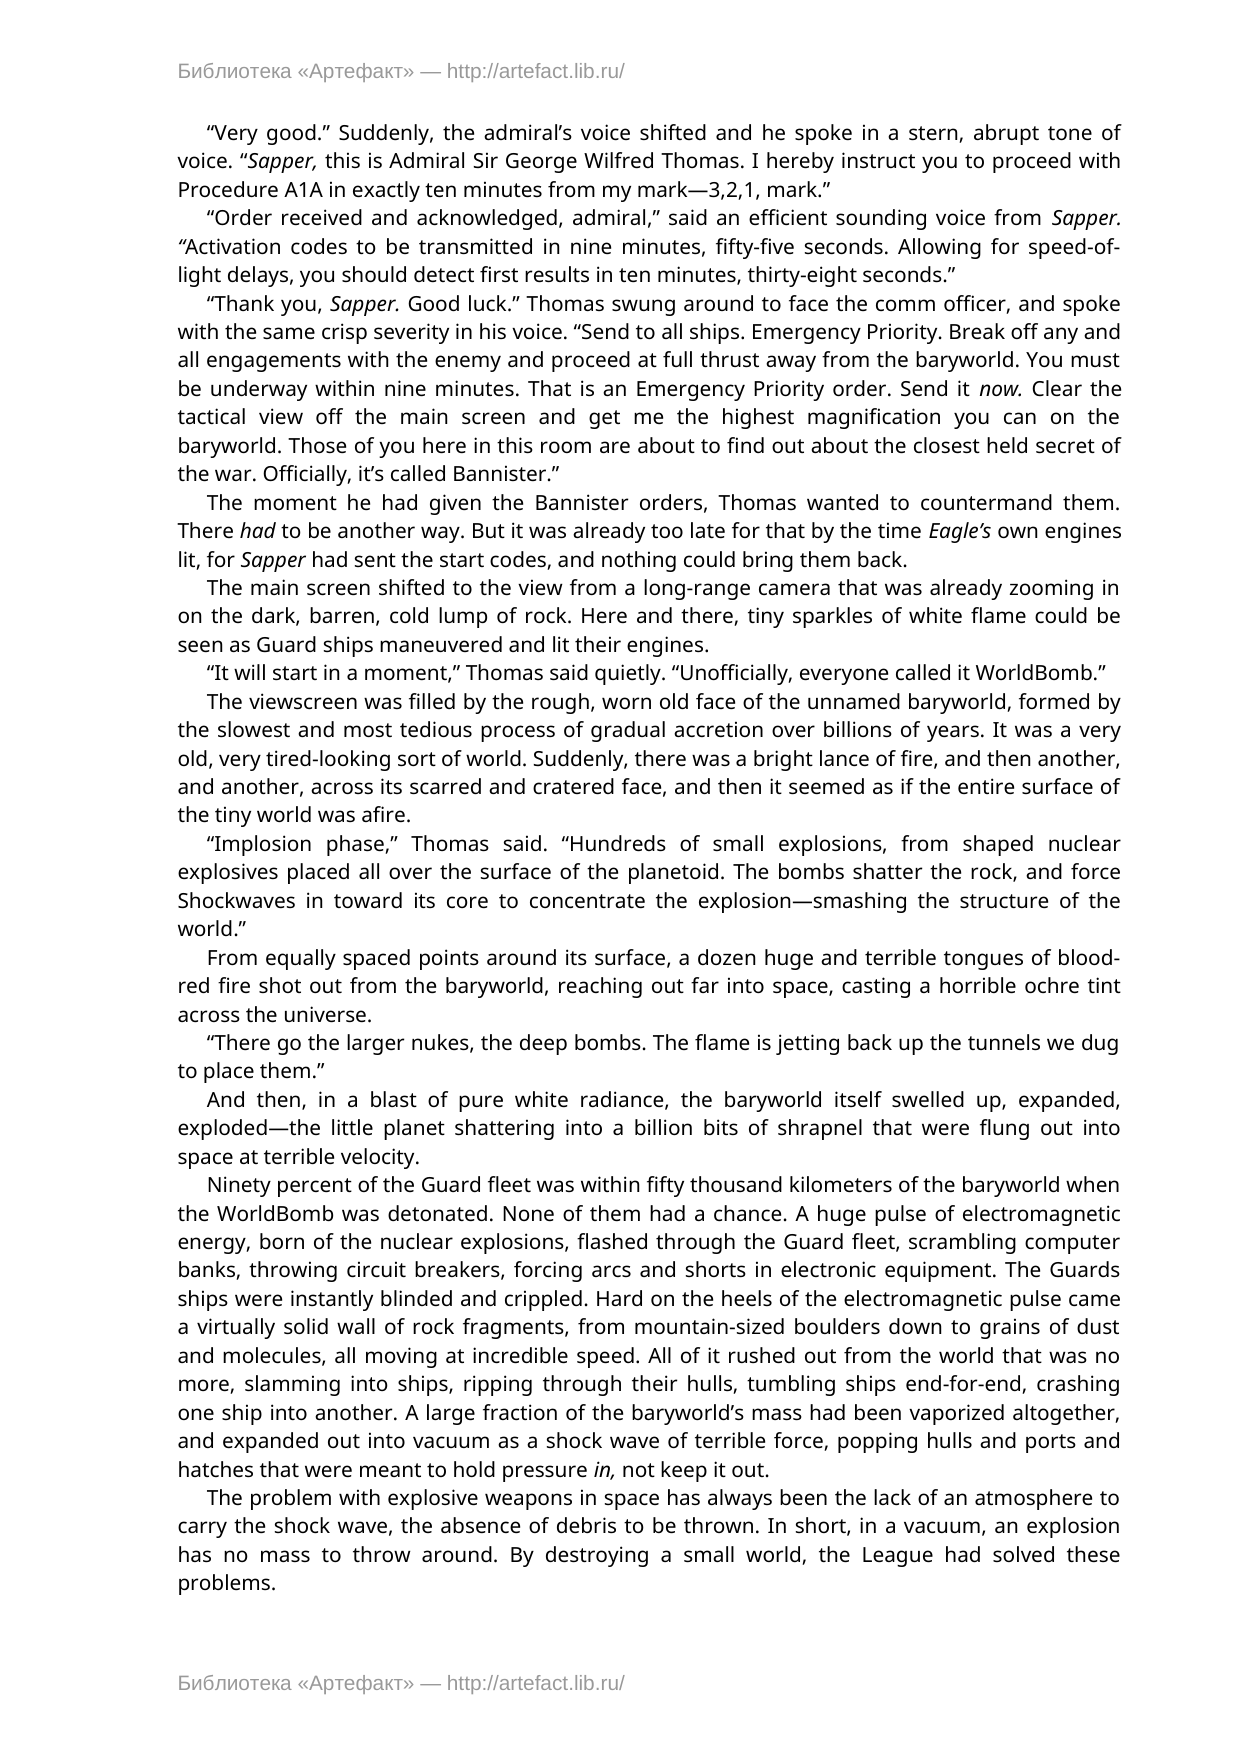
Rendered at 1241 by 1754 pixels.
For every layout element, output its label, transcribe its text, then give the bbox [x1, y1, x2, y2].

text From equally spaced points around its surface, a dozen huge and terrible tongues of blood-red fire shot out from the baryworld, reaching out far into space, casting a horrible ochre tint across the universe. [177, 943, 1122, 1028]
text The moment he had given the Bannister orders, Thomas wanted to countermand them. There had to be another way. But it was already too late for that by the time Eagle’s own engines lit, for Sapper had sent the start codes, and nothing could bring them back. [177, 488, 1122, 573]
text And then, in a blast of pure white radiance, the baryworld itself swelled up, expanded, exploded—the little planet shattering into a billion bits of shrapnel that were flung out into space at terrible velocity. [177, 1085, 1122, 1170]
text “Implosion phase,” Thomas said. “Hundreds of small explosions, from shaped nuclear explosives placed all over the surface of the planetoid. The bombs shatter the rock, and force Shockwaves in toward its core to concentrate the explosion—smashing the structure of the world.” [177, 829, 1122, 943]
text Ninety percent of the Guard fleet was within fifty thousand kilometers of the baryworld when the WorldBomb was detonated. None of them had a chance. A huge pulse of electromagnetic energy, born of the nuclear explosions, flashed through the Guard fleet, scrambling computer banks, throwing circuit breakers, forcing arcs and shorts in electronic equipment. The Guards ships were instantly blinded and crippled. Hard on the heels of the electromagnetic pulse came a virtually solid wall of rock fragments, from mountain-sized boulders down to grains of dust and molecules, all moving at incredible speed. All of it rushed out from the world that was no more, slamming into ships, ripping through their hulls, tumbling ships end-for-end, crashing one ship into another. A large fraction of the baryworld’s mass had been vaporized altogether, and expanded out into vacuum as a shock wave of terrible force, popping hulls and ports and hatches that were meant to hold pressure in, not keep it out. [177, 1170, 1122, 1483]
text “Very good.” Suddenly, the admiral’s voice shifted and he spoke in a stern, abrupt tone of voice. “Sapper, this is Admiral Sir George Wilfred Thomas. I hereby instruct you to proceed with Procedure A1A in exactly ten minutes from my mark—3,2,1, mark.” [177, 118, 1122, 203]
text “It will start in a moment,” Thomas said quietly. “Unofficially, everyone called it WorldBomb.” [177, 658, 1122, 687]
text “There go the larger nukes, the deep bombs. The flame is jetting back up the tunnels we dug to place them.” [177, 1028, 1122, 1085]
text “Thank you, Sapper. Good luck.” Thomas swung around to face the comm officer, and spoke with the same crisp severity in his voice. “Send to all ships. Emergency Priority. Break off any and all engagements with the enemy and proceed at full thrust away from the baryworld. You must be underway within nine minutes. That is an Emergency Priority order. Send it now. Clear the tactical view off the main screen and get me the highest magnification you can on the baryworld. Those of you here in this room are about to find out about the closest held secret of the war. Officially, it’s called Bannister.” [177, 289, 1122, 488]
text The problem with explosive weapons in space has always been the lack of an atmosphere to carry the shock wave, the absence of debris to be thrown. In short, in a vacuum, an explosion has no mass to throw around. By destroying a small world, the League had solved these problems. [177, 1483, 1122, 1597]
text The main screen shifted to the view from a long-range camera that was already zooming in on the dark, barren, cold lump of rock. Here and there, tiny sparkles of white flame could be seen as Guard ships maneuvered and lit their engines. [177, 573, 1122, 658]
text The viewscreen was filled by the rough, worn old face of the unnamed baryworld, formed by the slowest and most tedious process of gradual accretion over billions of years. It was a very old, very tired-looking sort of world. Suddenly, there was a bright lance of fire, and then another, and another, across its scarred and cratered face, and then it seemed as if the entire surface of the tiny world was afire. [177, 687, 1122, 829]
text “Order received and acknowledged, admiral,” said an efficient sounding voice from Sapper. “Activation codes to be transmitted in nine minutes, fifty-five seconds. Allowing for speed-of-light delays, you should detect first results in ten minutes, thirty-eight seconds.” [177, 203, 1122, 289]
